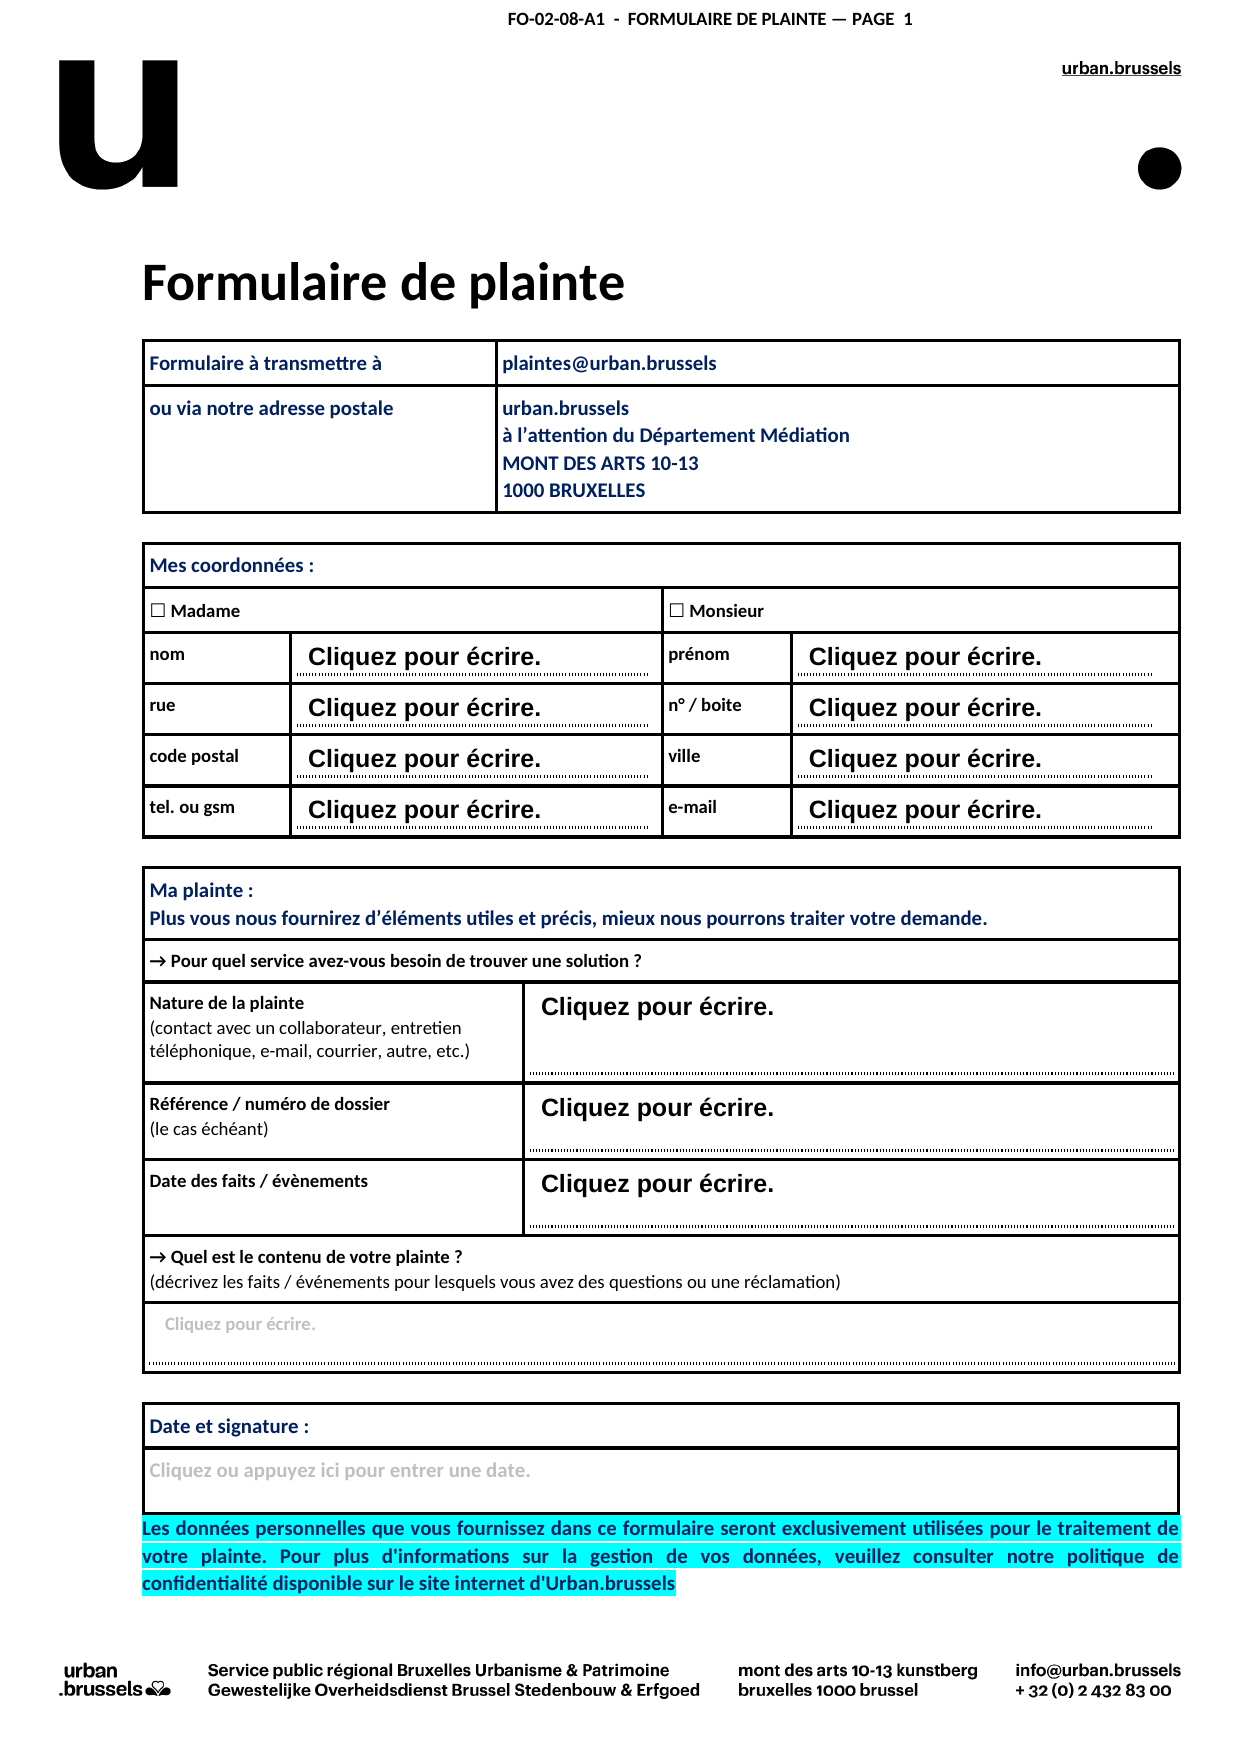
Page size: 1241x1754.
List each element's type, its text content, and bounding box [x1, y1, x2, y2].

table_cell [525, 984, 1178, 1081]
picture [0, 1, 1240, 217]
table_cell [145, 1304, 1178, 1371]
table_cell Date des faits / évènements [145, 1161, 522, 1234]
table_cell [292, 788, 661, 835]
table_cell Madame [145, 589, 661, 631]
table_cell [525, 1085, 1178, 1158]
table_cell Référence / numéro de dossier (le cas échéant) [145, 1085, 522, 1158]
table_header Mes coordonnées : [145, 545, 1178, 586]
table_cell [793, 634, 1178, 682]
table_cell [793, 685, 1178, 733]
table_cell nom [145, 634, 289, 682]
table_cell prénom [664, 634, 790, 682]
table_header Date et signature : [145, 1405, 1177, 1446]
table_header Ma plainte : Plus vous nous fournirez d’éléments utiles et précis, mieux nous pourrons traiter votre demande. [145, 869, 1178, 938]
table_cell Nature de la plainte (contact avec un collaborateur, entretien téléphonique, e-mail, courrier, autre, etc.) [145, 984, 522, 1081]
table_header Formulaire à transmettre à [145, 342, 495, 384]
table_cell [525, 1161, 1178, 1234]
picture [0, 1616, 1240, 1754]
table_cell [292, 685, 661, 733]
table_cell → Pour quel service avez-vous besoin de trouver une solution ? [145, 941, 1178, 980]
table_cell ville [664, 736, 790, 784]
table_cell [793, 788, 1178, 835]
subtitle Formulaire de plainte [142, 248, 1181, 314]
table_cell urban.brussels à l’attention du Département Médiation MONT DES ARTS 10-13 1000 BRUXELLES [498, 387, 1178, 511]
table_cell n° / boite [664, 685, 790, 733]
table_cell [793, 736, 1178, 784]
text Les données personnelles que vous fournissez dans ce formulaire seront exclusivement utilisées pour le traitement de votre plainte. Pour plus d'informations sur la gestion de vos données, veuillez consulter notre politique de confidentialité disponible sur le site internet d'Urban.brussels [142, 1568, 1181, 1596]
table_cell code postal [145, 736, 289, 784]
table_cell Monsieur [664, 589, 1178, 631]
table_cell tel. ou gsm [145, 788, 289, 835]
table_cell [292, 634, 661, 682]
table_cell e-mail [664, 788, 790, 835]
table_cell → Quel est le contenu de votre plainte ? (décrivez les faits / événements pour lesquels vous avez des questions ou une réclamation) [145, 1237, 1178, 1301]
table_cell ou via notre adresse postale [145, 387, 495, 511]
table_header plaintes@urban.brussels [498, 342, 1178, 384]
table_cell rue [145, 685, 289, 733]
table_cell [292, 736, 661, 784]
